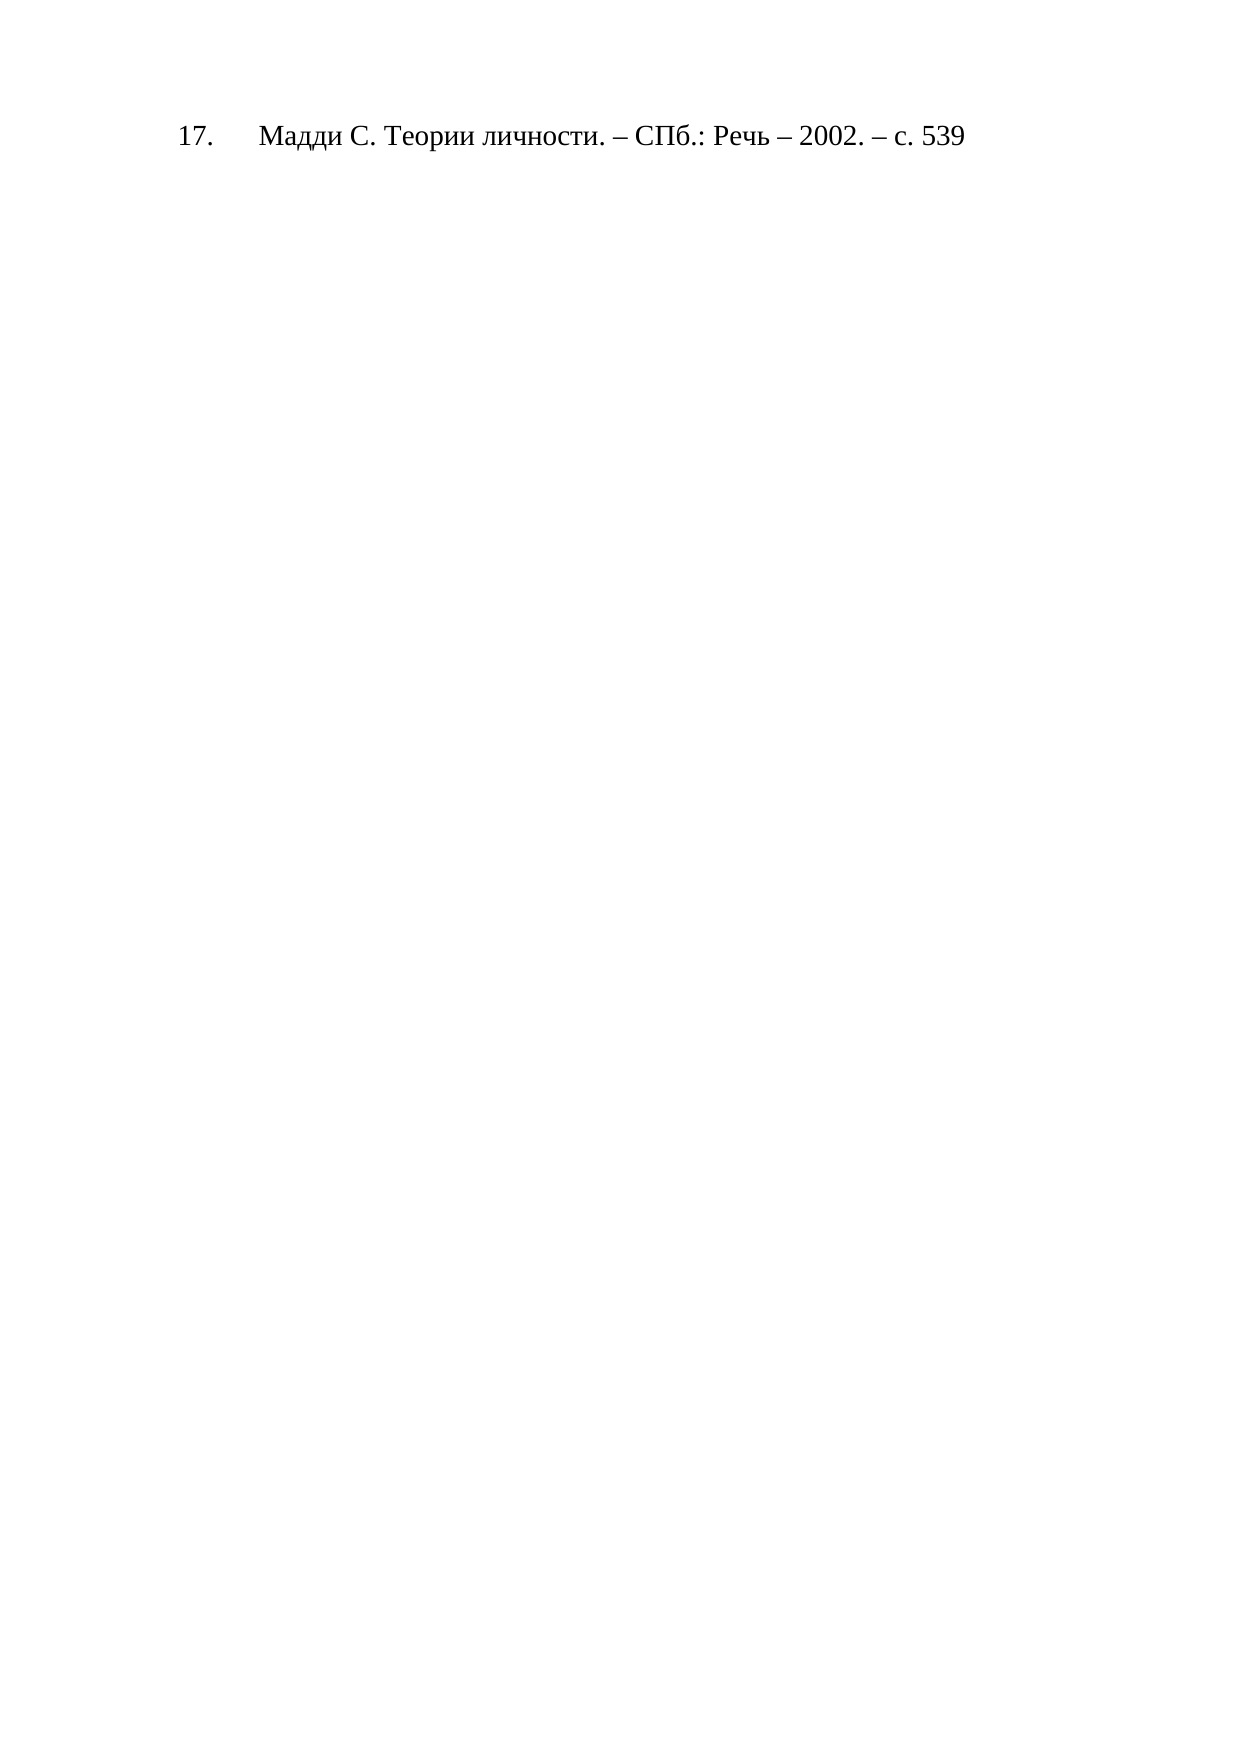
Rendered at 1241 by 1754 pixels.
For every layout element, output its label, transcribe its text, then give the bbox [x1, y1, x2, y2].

list Мадди С. Теории личности. – СПб.: Речь – 2002. – с. 539 [177, 118, 1152, 152]
